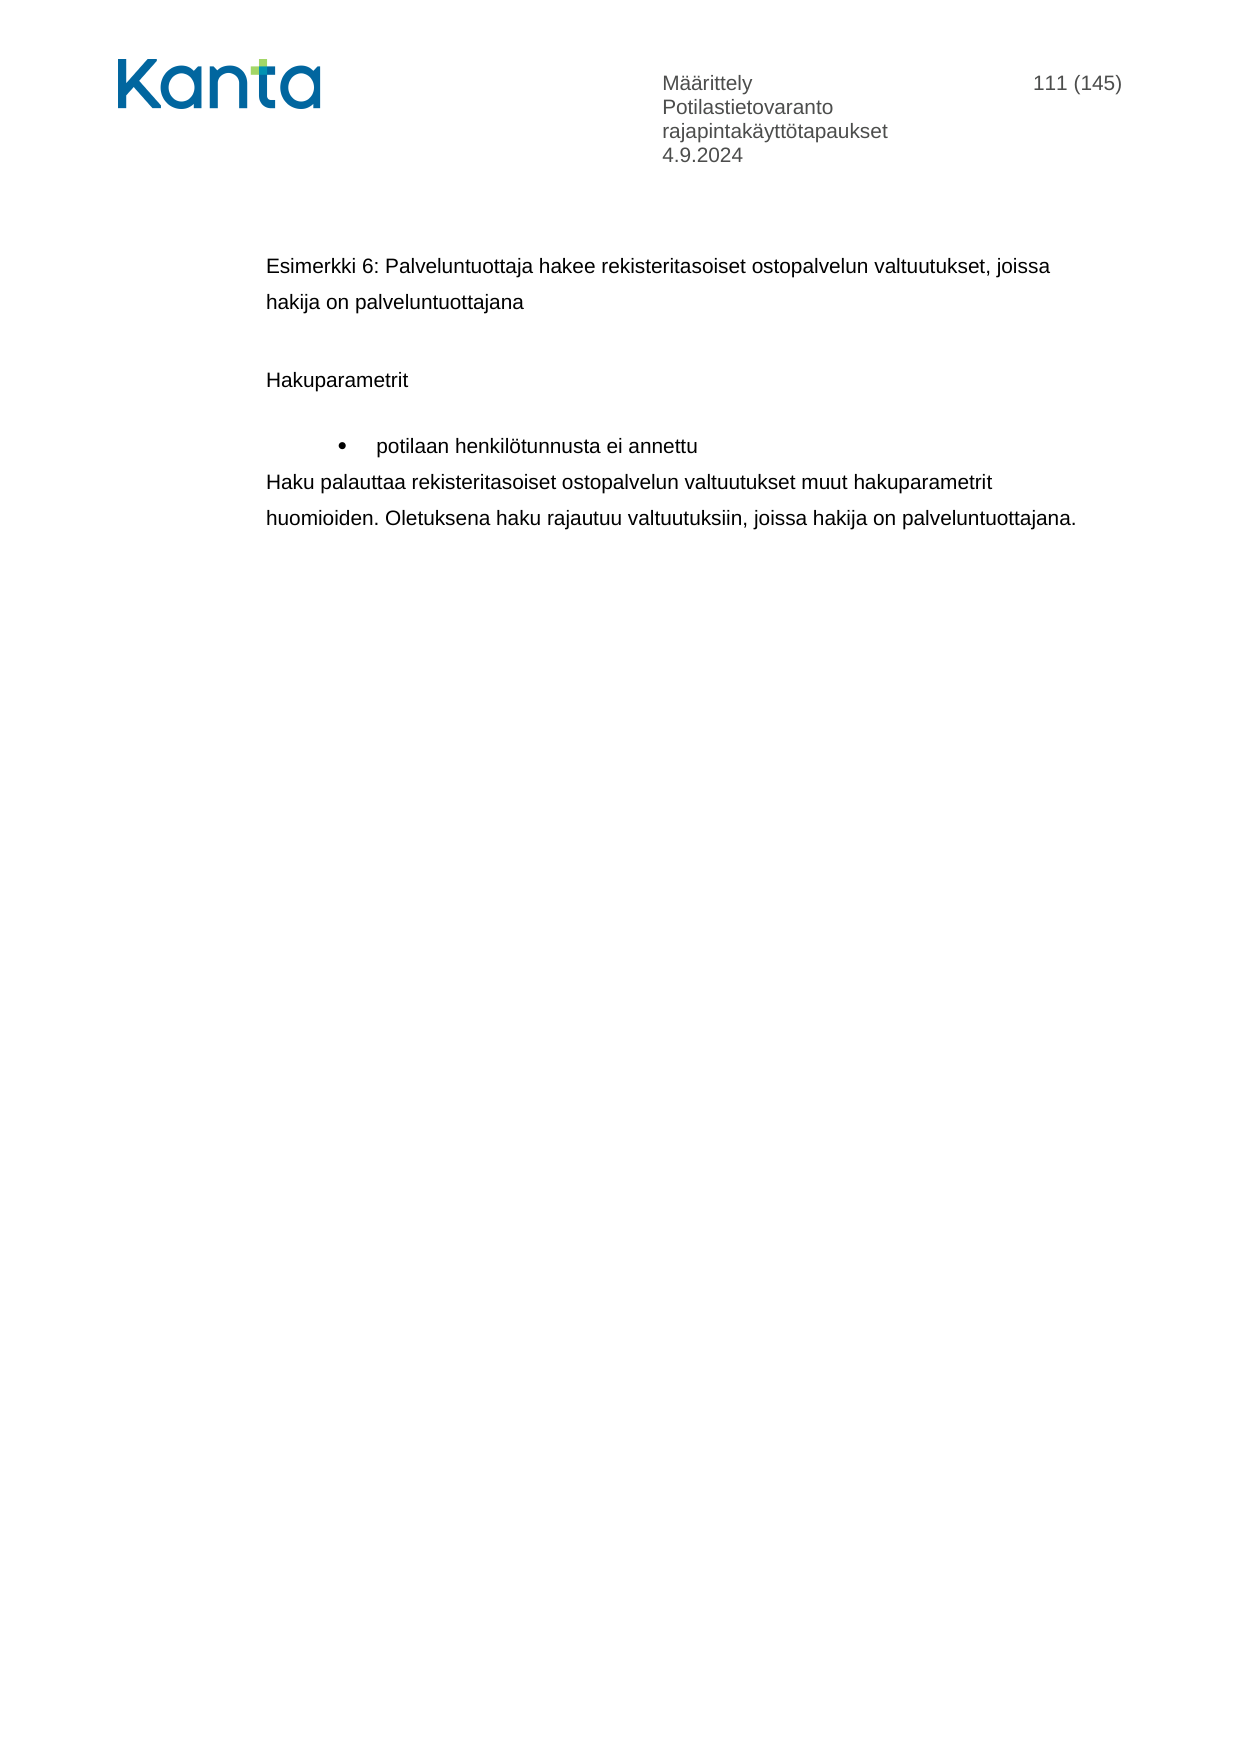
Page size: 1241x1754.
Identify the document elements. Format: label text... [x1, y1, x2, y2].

list potilaan henkilötunnusta ei annettu [339, 431, 1107, 458]
text Esimerkki 6: Palveluntuottaja hakee rekisteritasoiset ostopalvelun valtuutukset, joissa hakija on palveluntuottajana [266, 254, 1107, 314]
text Haku palauttaa rekisteritasoiset ostopalvelun valtuutukset muut hakuparametrit huomioiden. Oletuksena haku rajautuu valtuutuksiin, joissa hakija on palveluntuottajana. [266, 470, 1107, 530]
picture [118, 59, 321, 109]
text Hakuparametrit [266, 367, 1107, 391]
